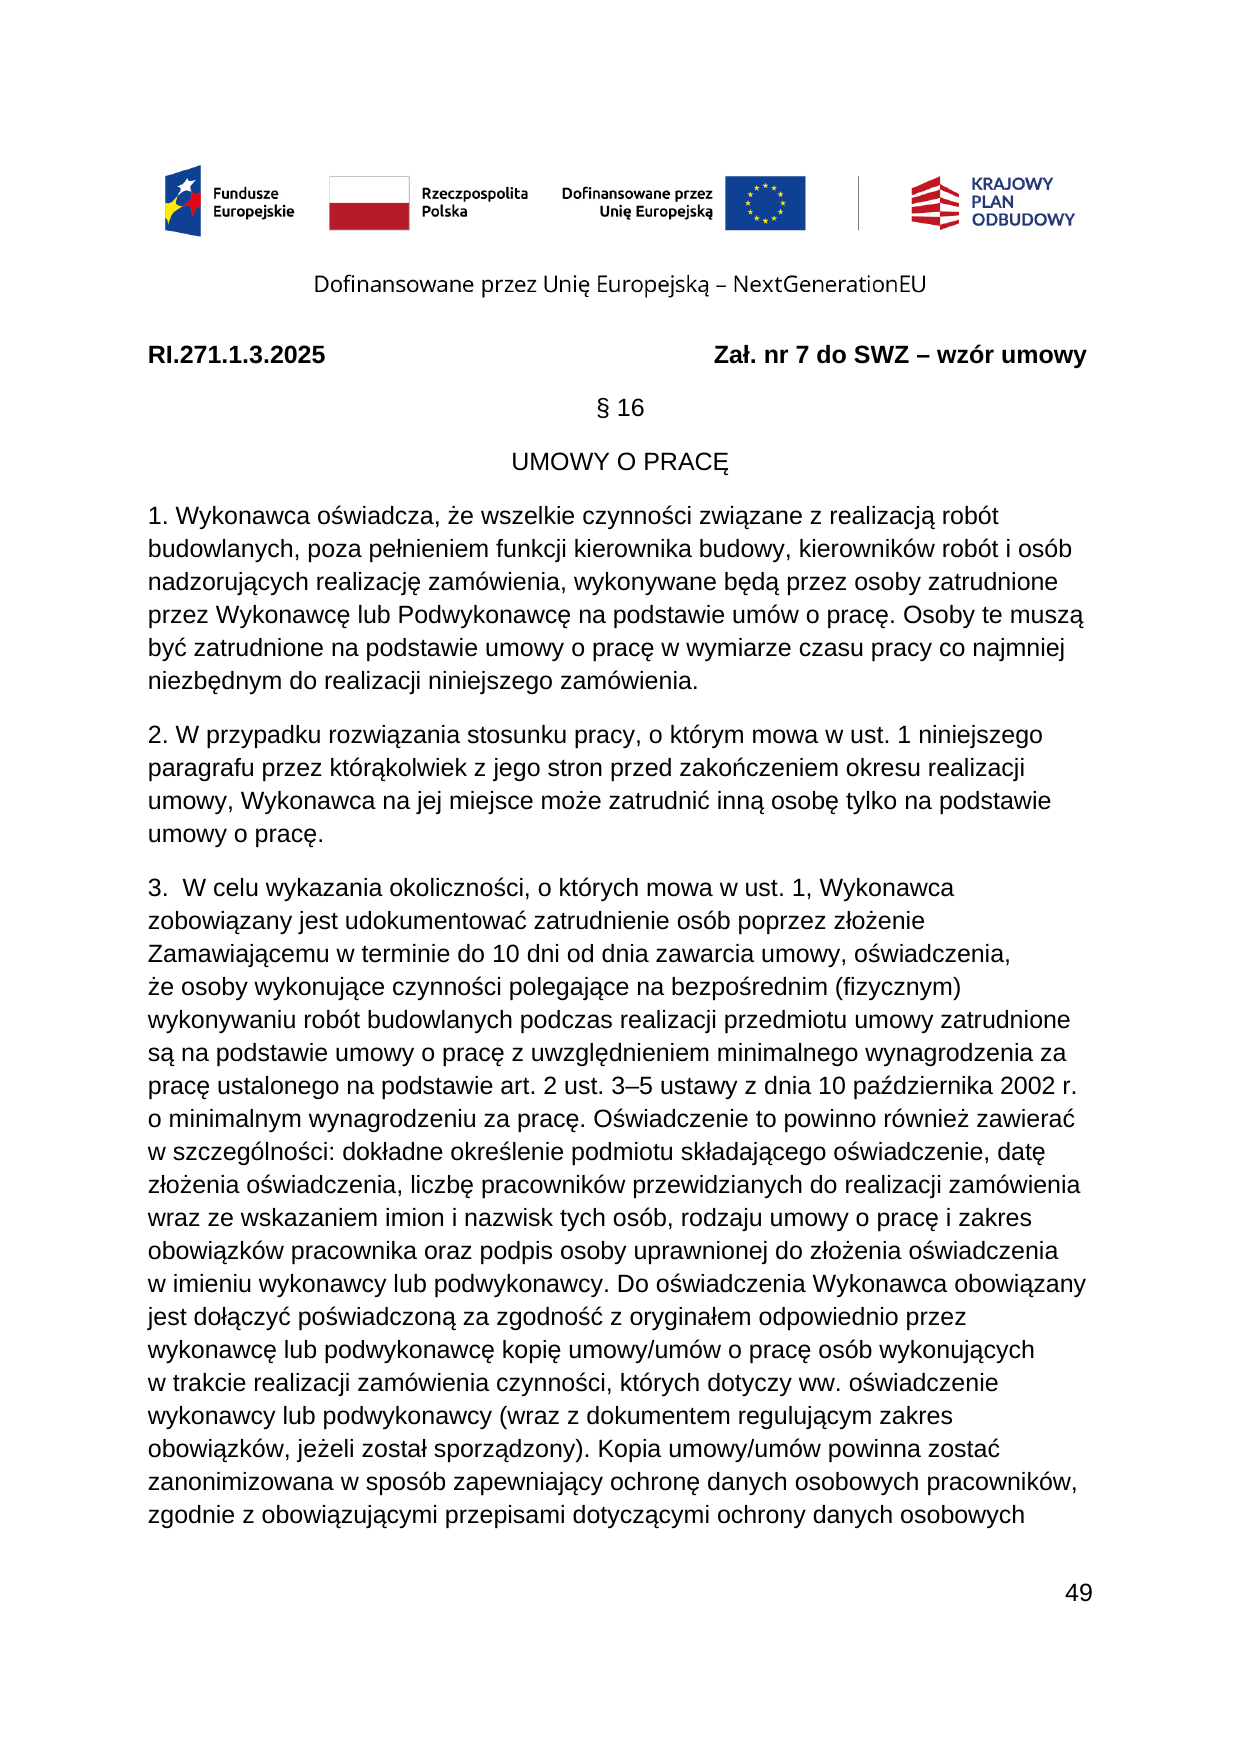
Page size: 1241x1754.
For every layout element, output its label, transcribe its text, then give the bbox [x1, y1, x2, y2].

picture [147, 147, 1093, 315]
text § 16 [148, 393, 1093, 422]
text UMOWY O PRACĘ [148, 447, 1093, 476]
text 2. W przypadku rozwiązania stosunku pracy, o którym mowa w ust. 1 niniejszego paragrafu przez którąkolwiek z jego stron przed zakończeniem okresu realizacji umowy, Wykonawca na jej miejsce może zatrudnić inną osobę tylko na podstawie umowy o pracę. [148, 720, 1093, 848]
text 1. Wykonawca oświadcza, że wszelkie czynności związane z realizacją robót budowlanych, poza pełnieniem funkcji kierownika budowy, kierowników robót i osób nadzorujących realizację zamówienia, wykonywane będą przez osoby zatrudnione przez Wykonawcę lub Podwykonawcę na podstawie umów o pracę. Osoby te muszą być zatrudnione na podstawie umowy o pracę w wymiarze czasu pracy co najmniej niezbędnym do realizacji niniejszego zamówienia. [148, 501, 1093, 695]
